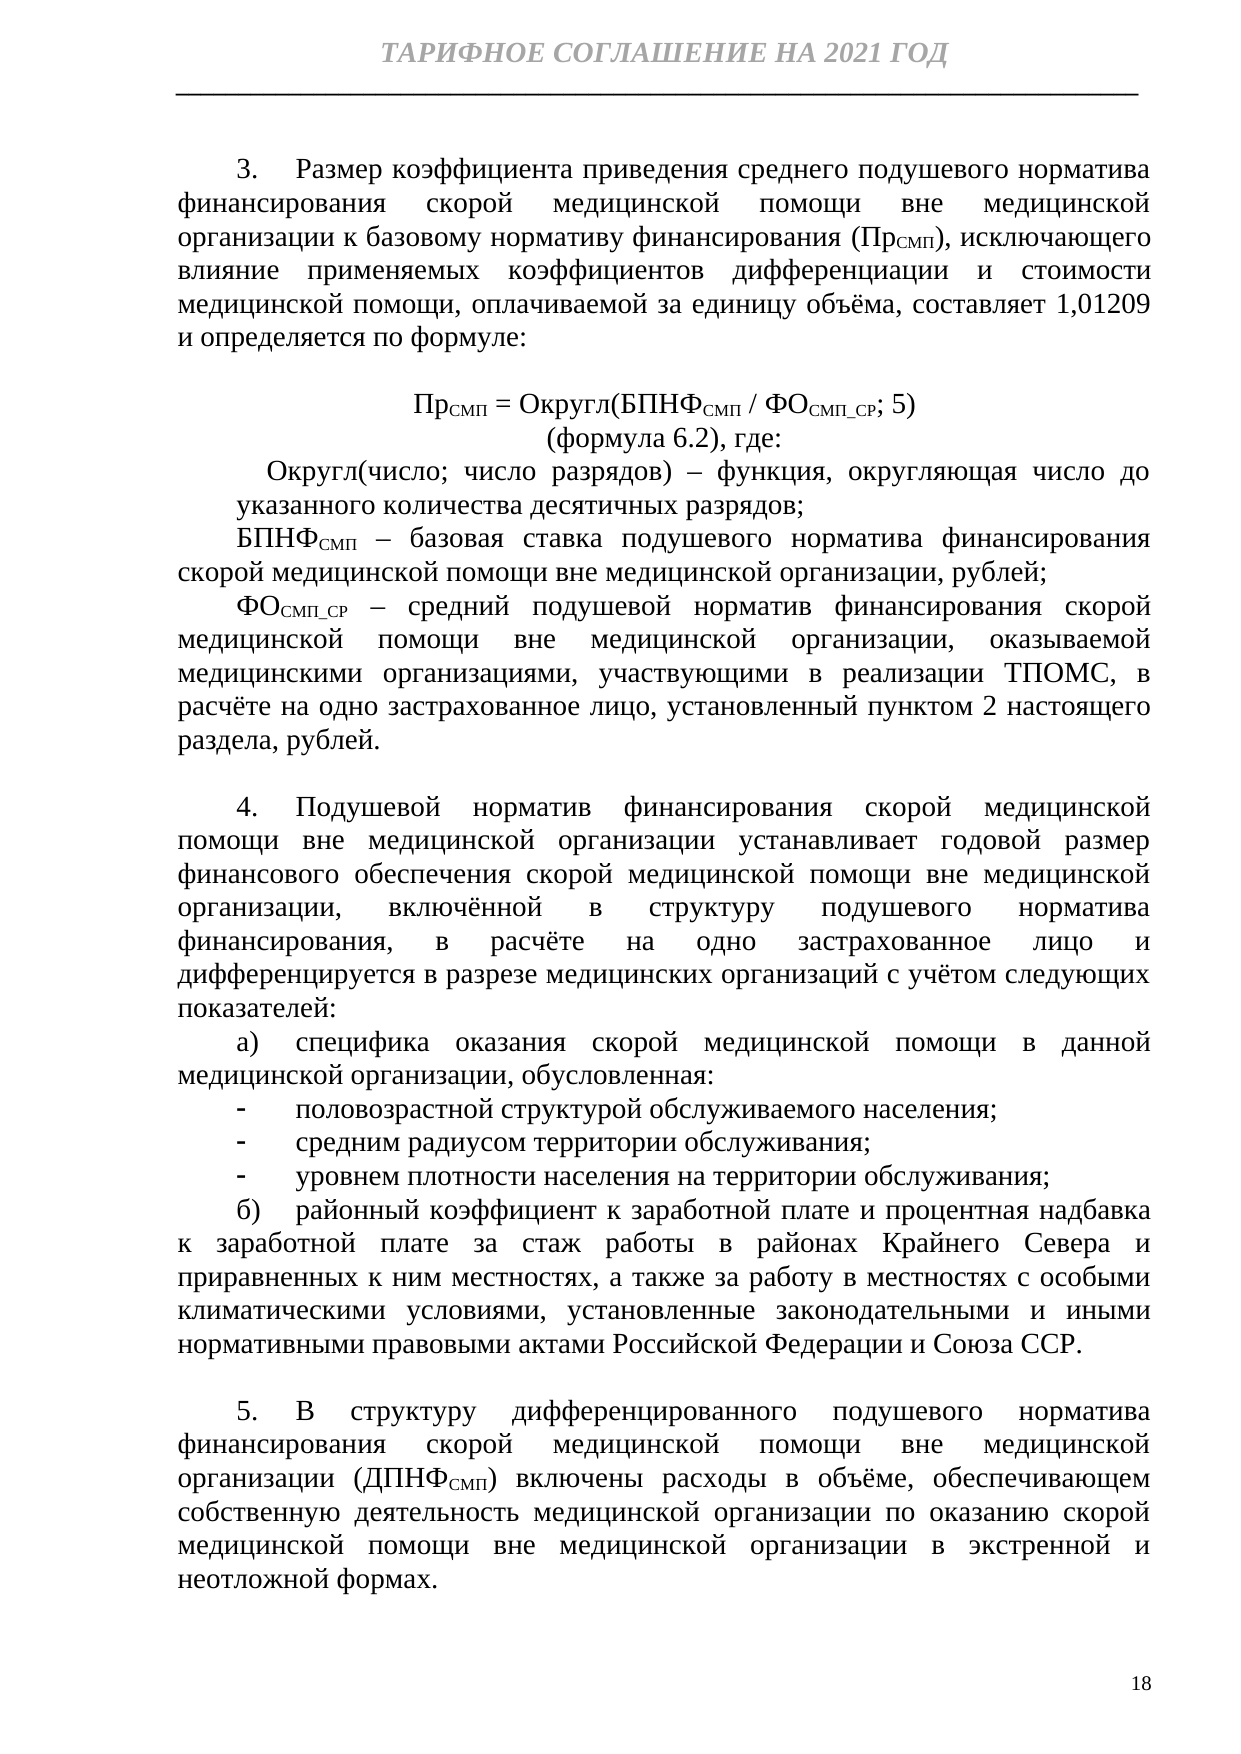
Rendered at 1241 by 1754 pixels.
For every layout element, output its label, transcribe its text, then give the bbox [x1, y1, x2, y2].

text БПНФСМП – базовая ставка подушевого норматива финансирования скорой медицинской помощи вне медицинской организации, рублей; [177, 521, 1152, 588]
list средним радиусом территории обслуживания; [177, 1124, 1152, 1158]
list специфика оказания скорой медицинской помощи в данной медицинской организации, обусловленная: [177, 1024, 1152, 1091]
list ФОСМП_СР – средний подушевой норматив финансирования скорой медицинской помощи вне медицинской организации, оказываемой медицинскими организациями, участвующими в реализации ТПОМС, в расчёте на одно застрахованное лицо, установленный пунктом 2 настоящего раздела, рублей. [177, 588, 1152, 755]
text ПрСМП = Округл(БПНФСМП / ФОСМП_СР; 5) [177, 386, 1152, 420]
list уровнем плотности населения на территории обслуживания; [177, 1158, 1152, 1192]
list половозрастной структурой обслуживаемого населения; [177, 1091, 1152, 1124]
list В структуру дифференцированного подушевого норматива финансирования скорой медицинской помощи вне медицинской организации (ДПНФСМП) включены расходы в объёме, обеспечивающем собственную деятельность медицинской организации по оказанию скорой медицинской помощи вне медицинской организации в экстренной и неотложной формах. [177, 1393, 1152, 1594]
list Округл(число; число разрядов) – функция, округляющая число до указанного количества десятичных разрядов; [236, 453, 1152, 521]
list районный коэффициент к заработной плате и процентная надбавка к заработной плате за стаж работы в районах Крайнего Севера и приравненных к ним местностях, а также за работу в местностях с особыми климатическими условиями, установленные законодательными и иными нормативными правовыми актами Российской Федерации и Союза ССР. [177, 1192, 1152, 1359]
list Подушевой норматив финансирования скорой медицинской помощи вне медицинской организации устанавливает годовой размер финансового обеспечения скорой медицинской помощи вне медицинской организации, включённой в структуру подушевого норматива финансирования, в расчёте на одно застрахованное лицо и дифференцируется в разрезе медицинских организаций с учётом следующих показателей: [177, 789, 1152, 1024]
list Размер коэффициента приведения среднего подушевого норматива финансирования скорой медицинской помощи вне медицинской организации к базовому нормативу финансирования (ПрСМП), исключающего влияние применяемых коэффициентов дифференциации и стоимости медицинской помощи, оплачиваемой за единицу объёма, составляет 1,01209 и определяется по формуле: [177, 152, 1152, 353]
text (формула 6.2), где: [177, 420, 1152, 453]
